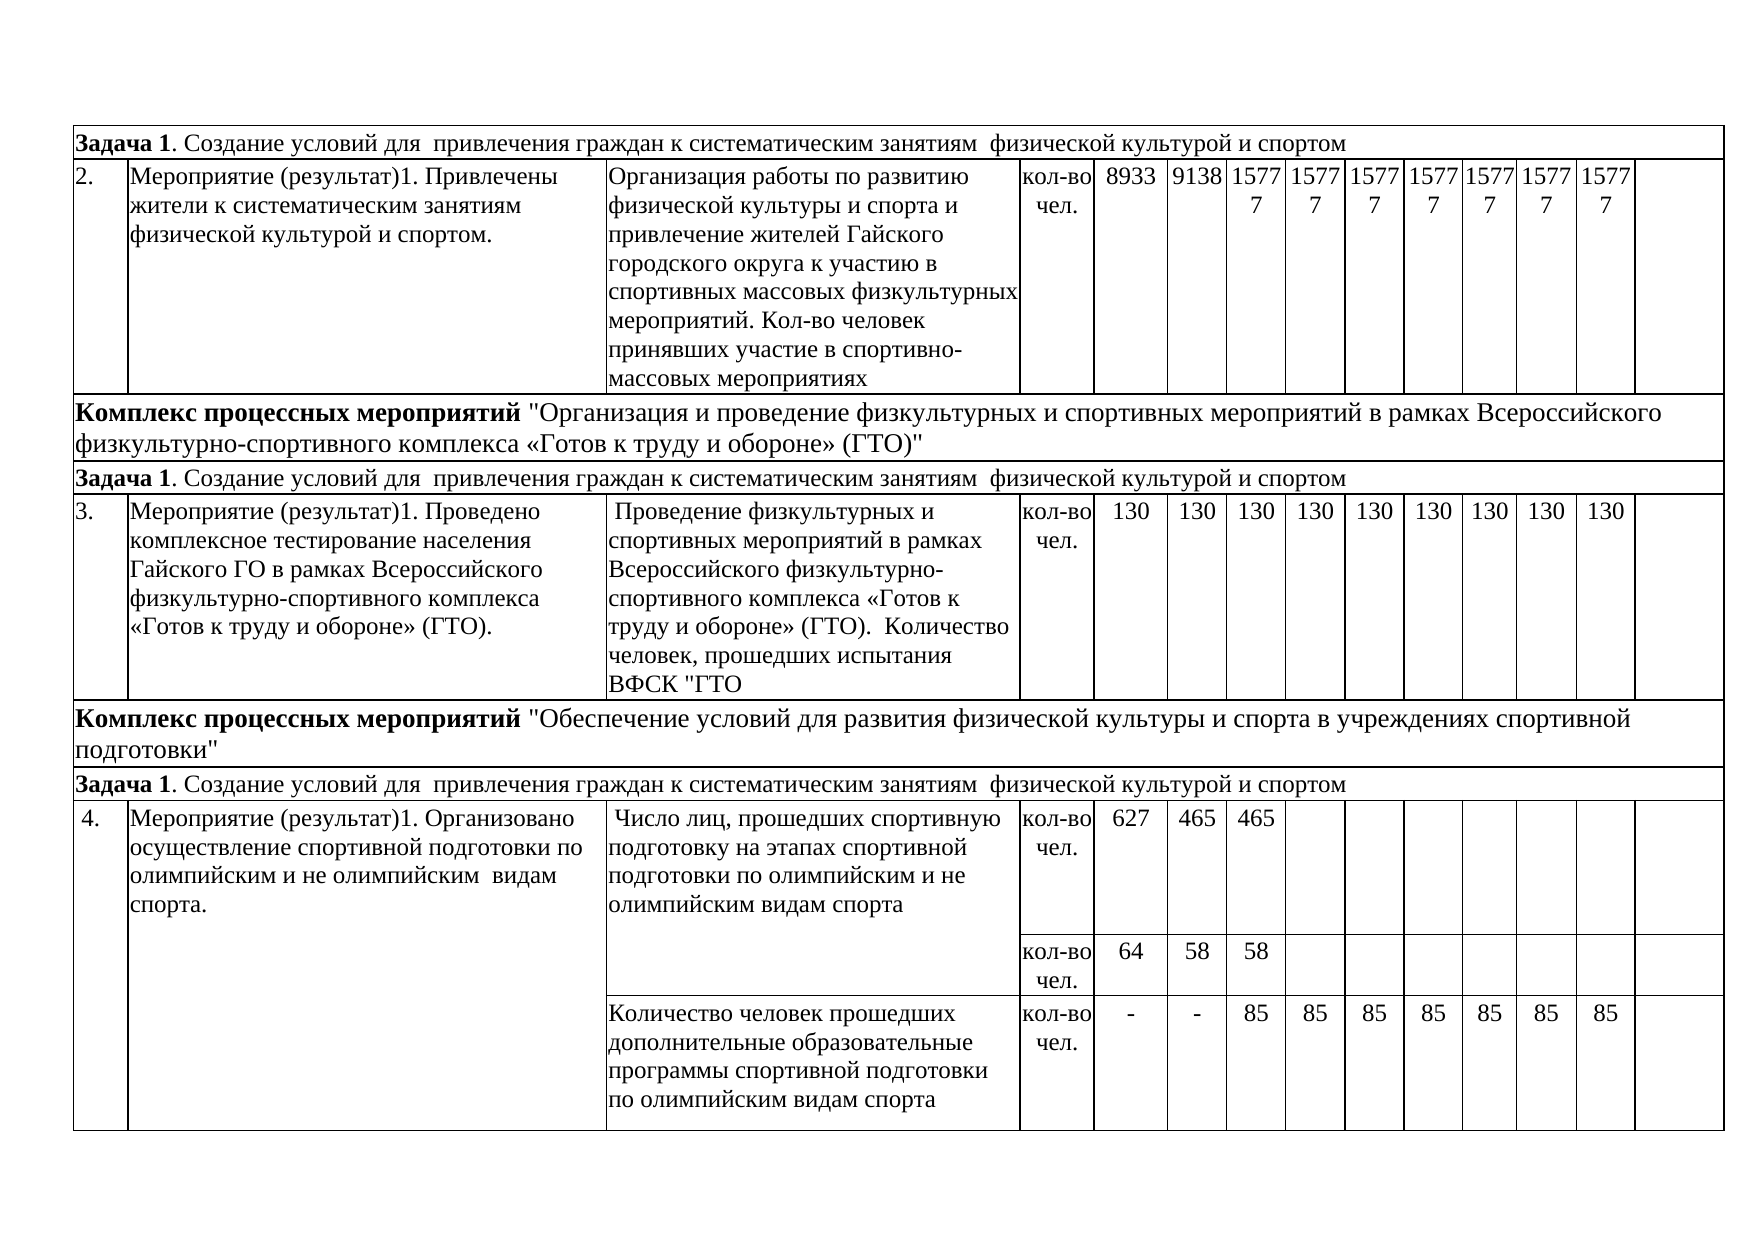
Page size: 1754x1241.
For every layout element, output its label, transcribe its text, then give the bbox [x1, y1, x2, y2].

table_cell [1636, 160, 1723, 393]
table_cell Задача 1. Создание условий для привлечения граждан к систематическим занятиям физической культурой и спортом [74, 768, 1723, 800]
table_cell 64 [1095, 935, 1167, 995]
table_cell [1405, 935, 1462, 995]
table_cell 130 [1095, 495, 1167, 699]
table_cell 627 [1095, 801, 1167, 933]
table_cell [1636, 996, 1723, 1130]
table_cell 85 [1227, 996, 1285, 1130]
table_cell [1577, 935, 1634, 995]
table_cell 3. [74, 495, 127, 699]
table_cell 15777 [1577, 160, 1634, 393]
table_cell [1463, 801, 1516, 933]
table_cell 465 [1227, 801, 1285, 933]
table_cell 15777 [1346, 160, 1403, 393]
table_cell 58 [1168, 935, 1226, 995]
table_cell 15777 [1517, 160, 1576, 393]
table_cell Количество человек прошедших дополнительные образовательные программы спортивной подготовки по олимпийским видам спорта [607, 996, 1019, 1130]
table_cell 85 [1577, 996, 1634, 1130]
table_cell Число лиц, прошедших спортивную подготовку на этапах спортивной подготовки по олимпийским и не олимпийским видам спорта [607, 801, 1019, 995]
table_cell 130 [1463, 495, 1516, 699]
table_cell 85 [1286, 996, 1344, 1130]
table_cell 130 [1577, 495, 1634, 699]
table_cell 130 [1517, 495, 1576, 699]
table_cell [1286, 801, 1344, 933]
table_cell 4. [74, 801, 127, 1130]
table_cell 9138 [1168, 160, 1226, 393]
table_cell 58 [1227, 935, 1285, 995]
table_cell 15777 [1286, 160, 1344, 393]
table_cell Проведение физкультурных и спортивных мероприятий в рамках Всероссийского физкультурно-спортивного комплекса «Готов к труду и обороне» (ГТО). Количество человек, прошедших испытания ВФСК "ГТО [607, 495, 1019, 699]
table_cell 15777 [1463, 160, 1516, 393]
table_cell 85 [1463, 996, 1516, 1130]
table_cell [1286, 935, 1344, 995]
table_cell 85 [1517, 996, 1576, 1130]
table_cell [1636, 801, 1723, 933]
table_cell [1577, 801, 1634, 933]
table_cell кол-во чел. [1021, 935, 1093, 995]
table_cell 130 [1227, 495, 1285, 699]
table_cell кол-во чел. [1021, 996, 1093, 1130]
table_cell кол-во чел. [1021, 801, 1093, 933]
table_cell 2. [74, 160, 127, 393]
table_cell Комплекс процессных мероприятий "Обеспечение условий для развития физической культуры и спорта в учреждениях спортивной подготовки" [74, 701, 1723, 766]
table_cell Комплекс процессных мероприятий "Организация и проведение физкультурных и спортивных мероприятий в рамках Всероссийского физкультурно-спортивного комплекса «Готов к труду и обороне» (ГТО)" [74, 395, 1723, 460]
table_cell 85 [1405, 996, 1462, 1130]
table_cell 85 [1346, 996, 1403, 1130]
table_cell кол-во чел. [1021, 495, 1093, 699]
table_cell [1346, 935, 1403, 995]
table_cell 130 [1168, 495, 1226, 699]
table_cell Мероприятие (результат)1. Привлечены жители к систематическим занятиям физической культурой и спортом. [129, 160, 606, 393]
table_cell [1405, 801, 1462, 933]
table_cell кол-во чел. [1021, 160, 1093, 393]
table_cell 465 [1168, 801, 1226, 933]
table_cell 130 [1405, 495, 1462, 699]
table_cell Организация работы по развитию физической культуры и спорта и привлечение жителей Гайского городского округа к участию в спортивных массовых физкультурных мероприятий. Кол-во человек принявших участие в спортивно-массовых мероприятиях [607, 160, 1019, 393]
table_cell - [1168, 996, 1226, 1130]
table_cell 15777 [1227, 160, 1285, 393]
table_cell [1636, 935, 1723, 995]
table_cell - [1095, 996, 1167, 1130]
table_cell 15777 [1405, 160, 1462, 393]
table_cell 130 [1286, 495, 1344, 699]
table_cell Мероприятие (результат)1. Проведено комплексное тестирование населения Гайского ГО в рамках Всероссийского физкультурно-спортивного комплекса «Готов к труду и обороне» (ГТО). [129, 495, 606, 699]
table_cell Мероприятие (результат)1. Организовано осуществление спортивной подготовки по олимпийским и не олимпийским видам спорта. Мероприятие (результат)2. Реализуются дополнительные общеразвивающие программы физкультурно - спортивной направленности [129, 801, 606, 1130]
table_cell [1517, 801, 1576, 933]
table_cell Задача 1. Создание условий для привлечения граждан к систематическим занятиям физической культурой и спортом [74, 462, 1723, 493]
table_cell Задача 1. Создание условий для привлечения граждан к систематическим занятиям физической культурой и спортом [74, 126, 1723, 158]
table_cell [1463, 935, 1516, 995]
table_cell 130 [1346, 495, 1403, 699]
table_cell [1636, 495, 1723, 699]
table_cell 8933 [1095, 160, 1167, 393]
table_cell [1346, 801, 1403, 933]
table_cell [1517, 935, 1576, 995]
